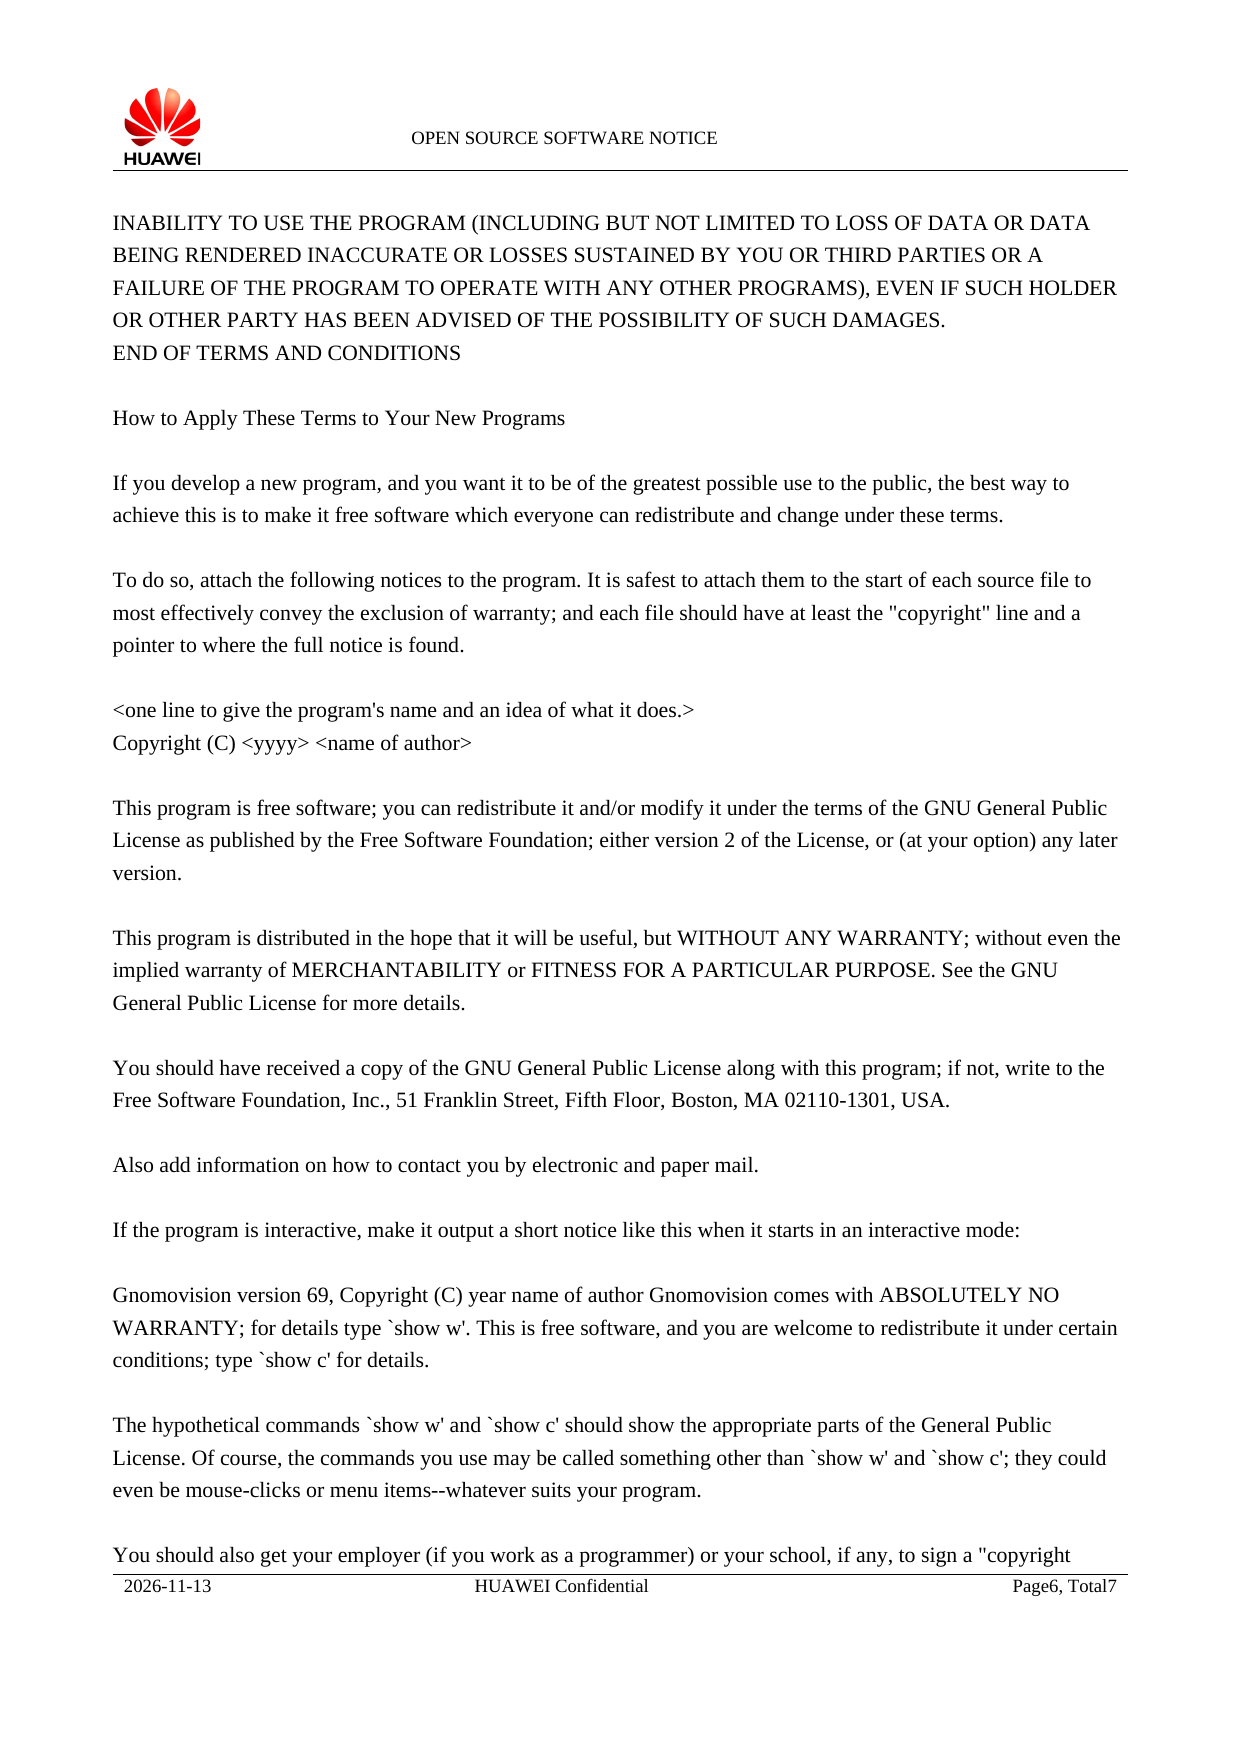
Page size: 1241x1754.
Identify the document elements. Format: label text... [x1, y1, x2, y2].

picture [124, 88, 201, 165]
